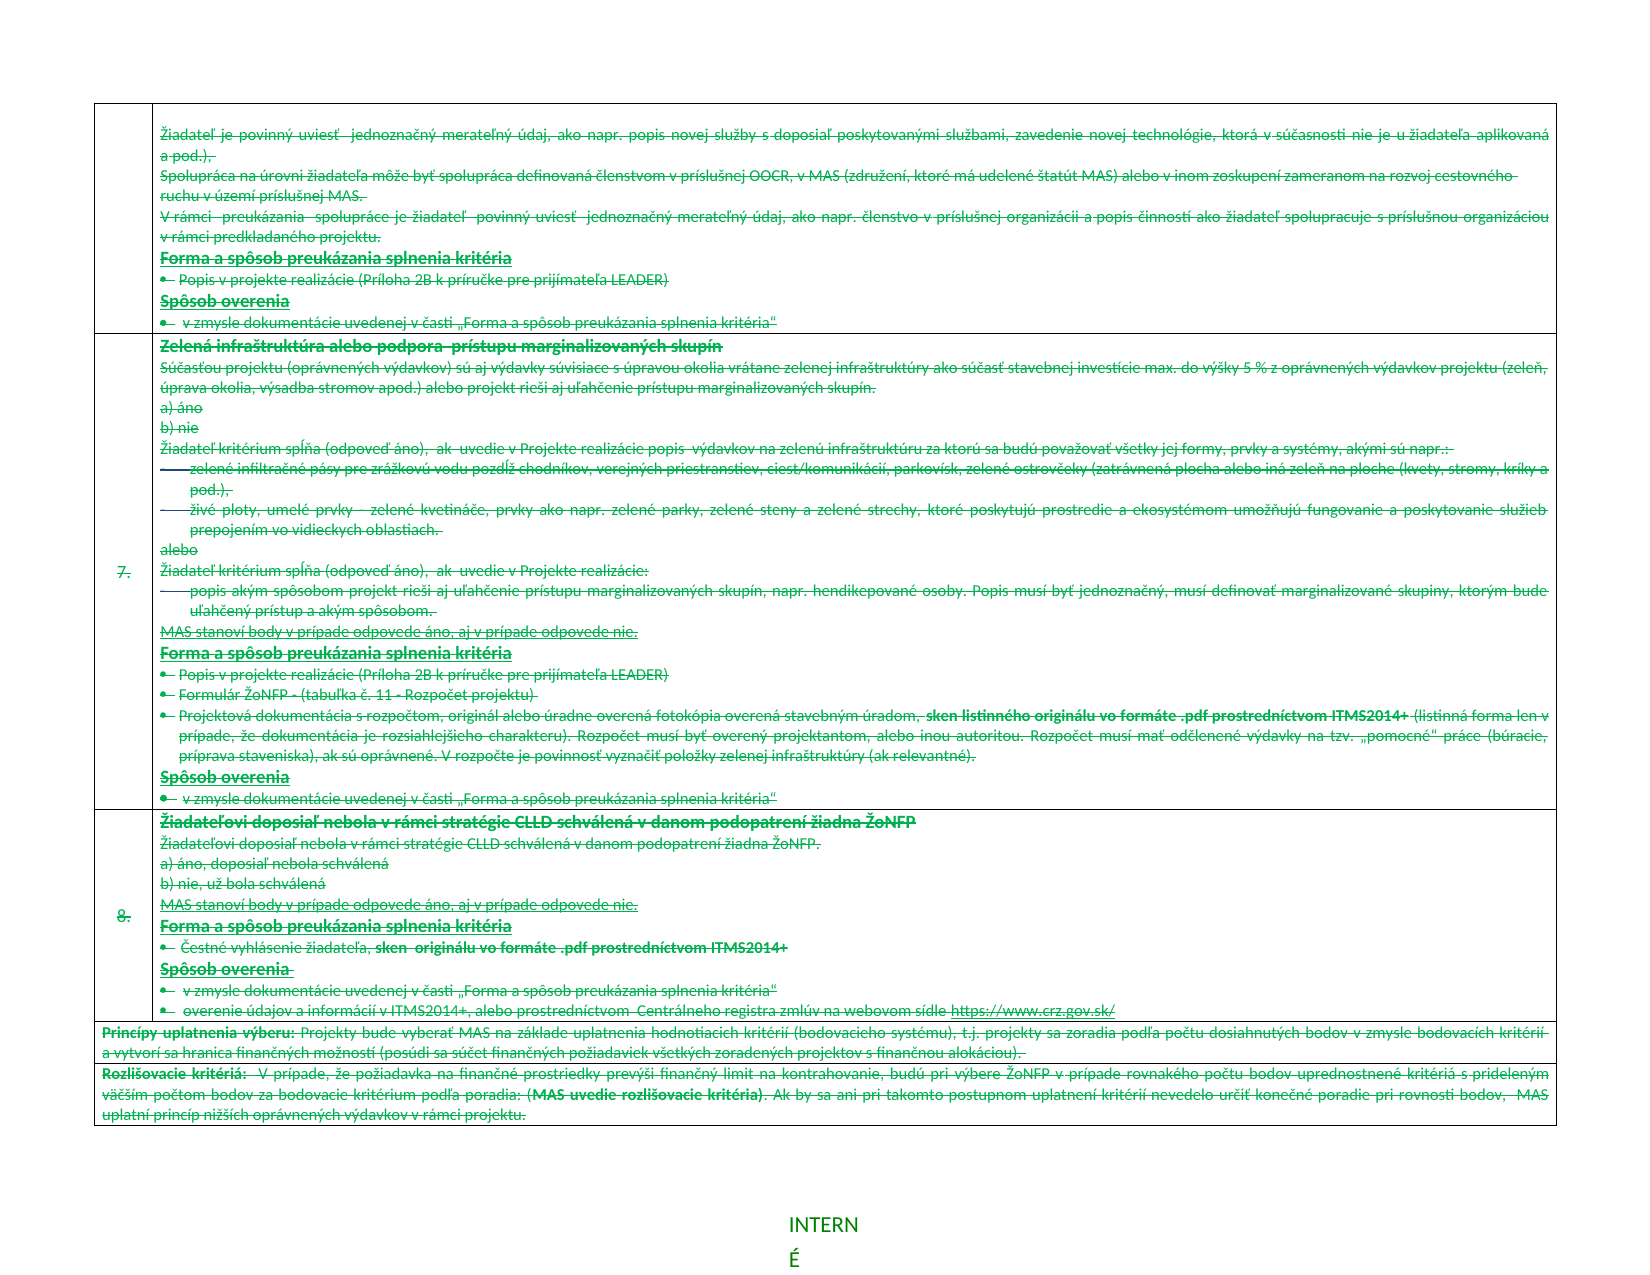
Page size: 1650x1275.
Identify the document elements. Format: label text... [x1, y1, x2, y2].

table_cell 8. [95, 810, 152, 1021]
table_cell 6. [95, 104, 152, 333]
table_cell Rozlišovacie kritériá: V prípade, že požiadavka na finančné prostriedky prevýši finančný limit na kontrahovanie, budú pri výbere ŽoNFP v prípade rovnakého počtu bodov uprednostnené kritériá s prideleným väčším počtom bodov za bodovacie kritérium podľa poradia: (MAS uvedie rozlišovacie kritéria). Ak by sa ani pri takomto postupnom uplatnení kritérií nevedelo určiť konečné poradie pri rovnosti bodov, MAS uplatní princíp nižších oprávnených výdavkov v rámci projektu. [95, 1064, 1556, 1124]
table_cell Zelená infraštruktúra alebo podpora prístupu marginalizovaných skupín Súčasťou projektu (oprávnených výdavkov) sú aj výdavky súvisiace s úpravou okolia vrátane zelenej infraštruktúry ako súčasť stavebnej investície max. do výšky 5 % z oprávnených výdavkov projektu (zeleň, úprava okolia, výsadba stromov apod.) alebo projekt rieši aj uľahčenie prístupu marginalizovaných skupín. a) áno b) nie Žiadateľ kritérium spĺňa (odpoveď áno), ak uvedie v Projekte realizácie popis výdavkov na zelenú infraštruktúru za ktorú sa budú považovať všetky jej formy, prvky a systémy, akými sú napr.: zelené infiltračné pásy pre zrážkovú vodu pozdĺž chodníkov, verejných priestranstiev, ciest/komunikácií, parkovísk, zelené ostrovčeky (zatrávnená plocha alebo iná zeleň na ploche (kvety, stromy, kríky a pod.), živé ploty, umelé prvky - zelené kvetináče, prvky ako napr. zelené parky, zelené steny a zelené strechy, ktoré poskytujú prostredie a ekosystémom umožňujú fungovanie a poskytovanie služieb prepojením vo vidieckych oblastiach. alebo Žiadateľ kritérium spĺňa (odpoveď áno), ak uvedie v Projekte realizácie: popis akým spôsobom projekt rieši aj uľahčenie prístupu marginalizovaných skupín, napr. hendikepované osoby. Popis musí byť jednoznačný, musí definovať marginalizované skupiny, ktorým bude uľahčený prístup a akým spôsobom. MAS stanoví body v prípade odpovede áno, aj v prípade odpovede nie. Forma a spôsob preukázania splnenia kritéria Popis v projekte realizácie (Príloha 2B k príručke pre prijímateľa LEADER) Formulár ŽoNFP - (tabuľka č. 11 - Rozpočet projektu) Projektová dokumentácia s rozpočtom, originál alebo úradne overená fotokópia overená stavebným úradom, sken listinného originálu vo formáte .pdf prostredníctvom ITMS2014+ (listinná forma len v prípade, že dokumentácia je rozsiahlejšieho charakteru). Rozpočet musí byť overený projektantom, alebo inou autoritou. Rozpočet musí mať odčlenené výdavky na tzv. „pomocné“ práce (búracie, príprava staveniska), ak sú oprávnené. V rozpočte je povinnosť vyznačiť položky zelenej infraštruktúry (ak relevantné). Spôsob overenia v zmysle dokumentácie uvedenej v časti „Forma a spôsob preukázania splnenia kritéria“ [153, 334, 1556, 809]
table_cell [153, 104, 1556, 333]
table_cell Žiadateľovi doposiaľ nebola v rámci stratégie CLLD schválená v danom podopatrení žiadna ŽoNFP Žiadateľovi doposiaľ nebola v rámci stratégie CLLD schválená v danom podopatrení žiadna ŽoNFP. a) áno, doposiaľ nebola schválená b) nie, už bola schválená MAS stanoví body v prípade odpovede áno, aj v prípade odpovede nie. Forma a spôsob preukázania splnenia kritéria Čestné vyhlásenie žiadateľa, sken originálu vo formáte .pdf prostredníctvom ITMS2014+ Spôsob overenia v zmysle dokumentácie uvedenej v časti „Forma a spôsob preukázania splnenia kritéria“ overenie údajov a informácií v ITMS2014+, alebo prostredníctvom Centrálneho registra zmlúv na webovom sídle https://www.crz.gov.sk/ [153, 810, 1556, 1021]
table_cell Princípy uplatnenia výberu: Projekty bude vyberať MAS na základe uplatnenia hodnotiacich kritérií (bodovacieho systému), t.j. projekty sa zoradia podľa počtu dosiahnutých bodov v zmysle bodovacích kritérií a vytvorí sa hranica finančných možností (posúdi sa súčet finančných požiadaviek všetkých zoradených projektov s finančnou alokáciou). [95, 1022, 1556, 1063]
table_cell 7. [95, 334, 152, 809]
